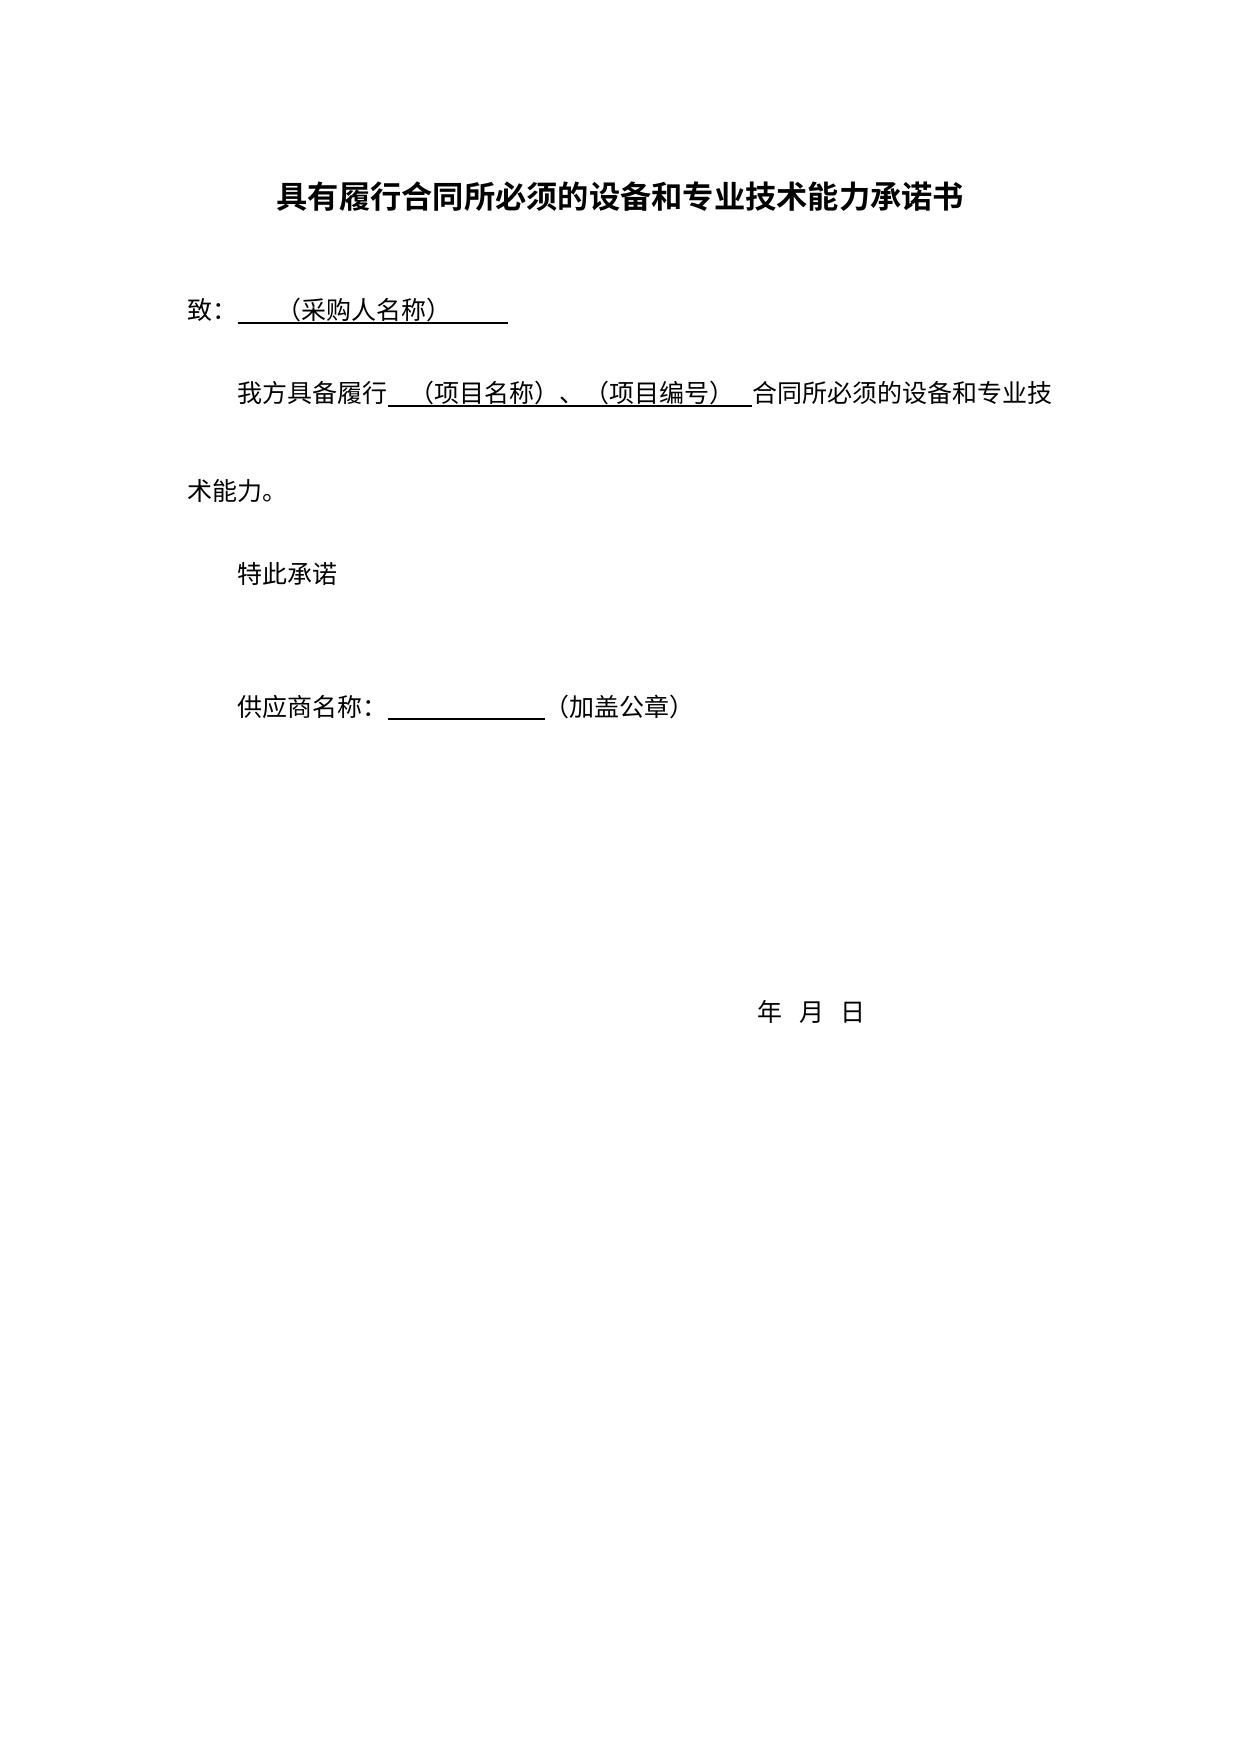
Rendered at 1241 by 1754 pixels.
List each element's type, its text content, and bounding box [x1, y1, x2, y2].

text 特此承诺 [187, 540, 1053, 605]
text 我方具备履行 （项目名称）、（项目编号） 合同所必须的设备和专业技术能力。 [187, 359, 1053, 522]
text 年 月 日 [187, 978, 1053, 1043]
text 致： （采购人名称） [187, 276, 1053, 341]
text 具有履行合同所必须的设备和专业技术能力承诺书 [187, 162, 1053, 227]
text 供应商名称： （加盖公章） [187, 673, 1053, 738]
